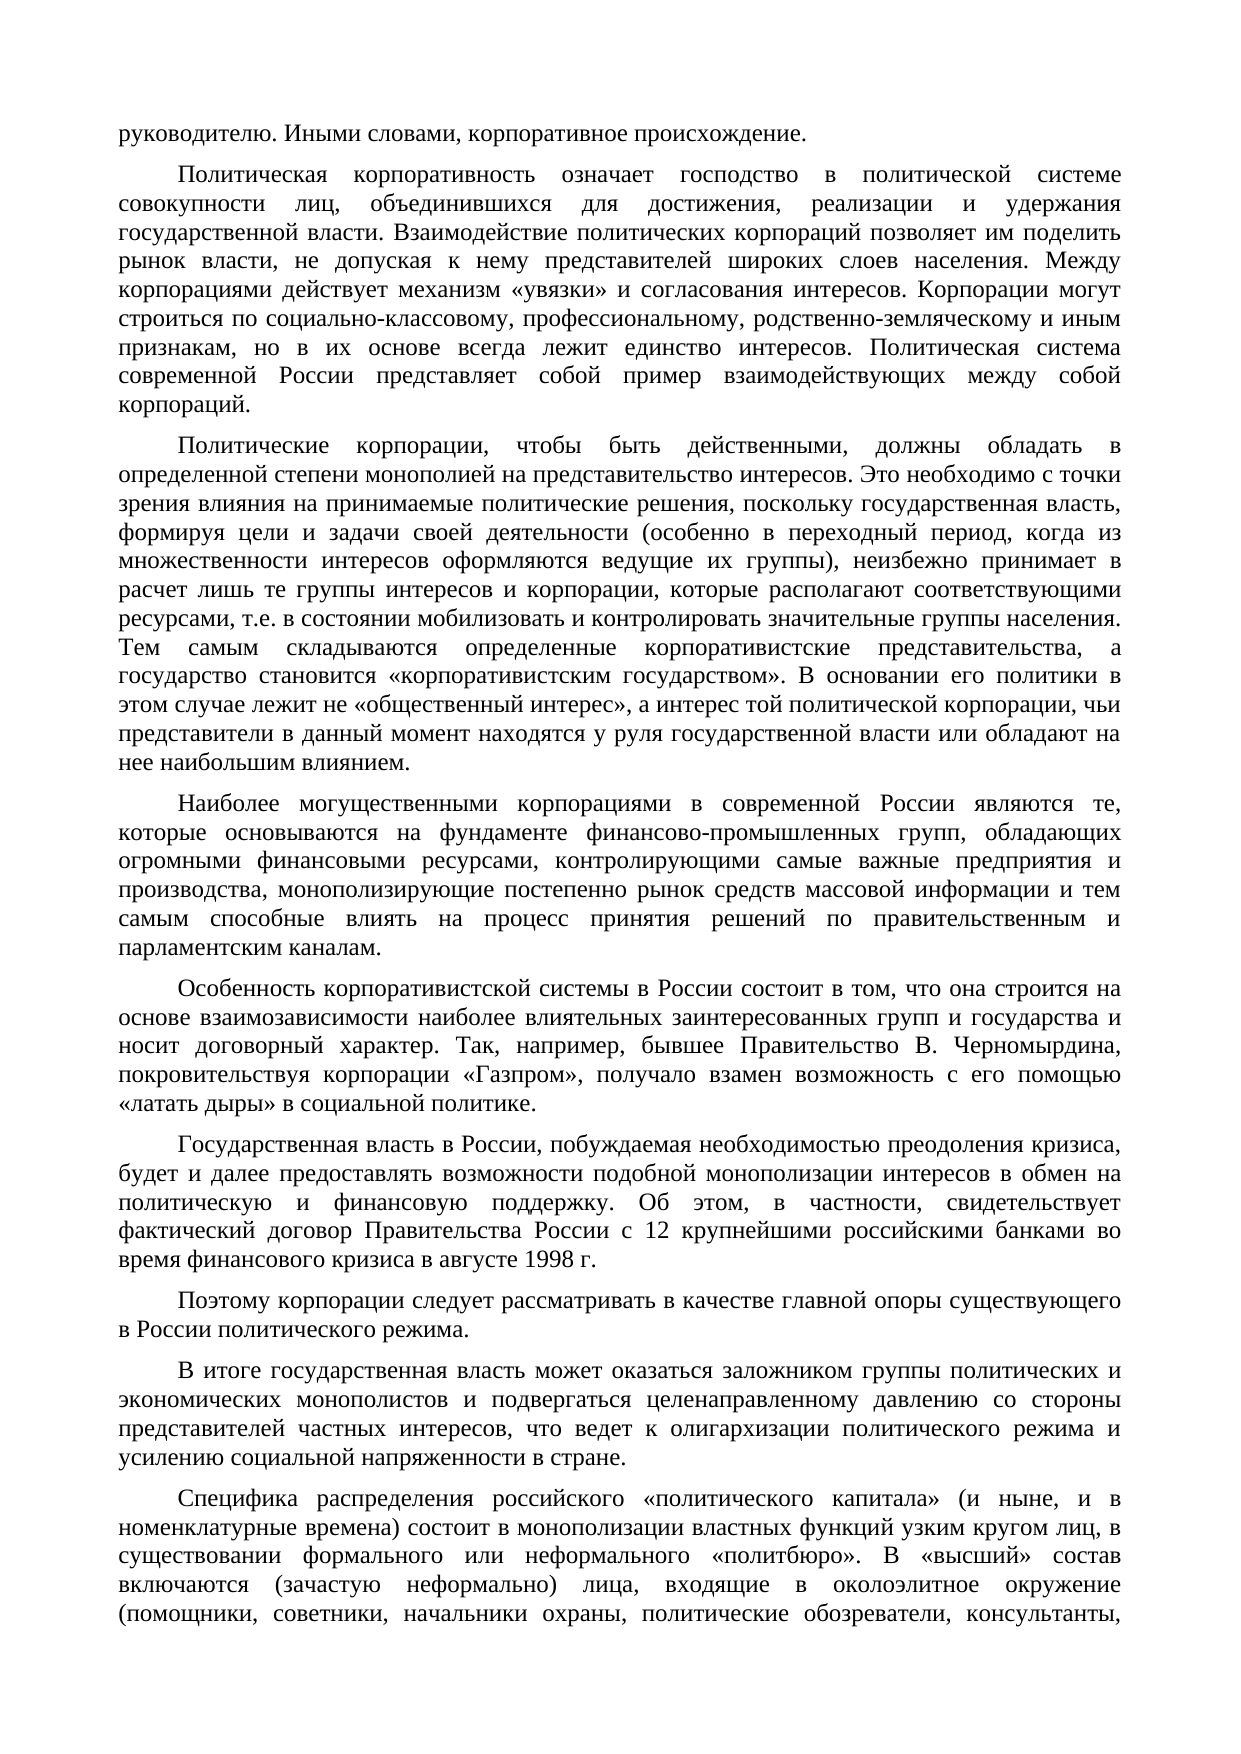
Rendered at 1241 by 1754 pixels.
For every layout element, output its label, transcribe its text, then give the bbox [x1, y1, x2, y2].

text Государственная власть в России, побуждаемая необходимостью преодоления кризиса, будет и далее предоставлять возможности подобной монополизации интересов в обмен на политическую и финансовую поддержку. Об этом, в частности, свидетельствует фактический договор Правительства России с 12 крупнейшими российскими банками во время финансового кризиса в августе 1998 г. [118, 1129, 1122, 1273]
text Политические корпорации, чтобы быть действенными, должны обладать в определенной степени монополией на представительство интересов. Это необходимо с точки зрения влияния на принимаемые политические решения, поскольку государственная власть, формируя цели и задачи своей деятельности (особенно в переходный период, когда из множественности интересов оформляются ведущие их группы), неизбежно принимает в расчет лишь те группы интересов и корпорации, которые располагают соответствующими ресурсами, т.е. в состоянии мобилизовать и контролировать значительные группы населения. Тем самым складываются определенные корпоративистские представительства, а государство становится «корпоративистским государством». В основании его политики в этом случае лежит не «общественный интерес», а интерес той политической корпорации, чьи представители в данный момент находятся у руля государственной власти или обладают на нее наибольшим влиянием. [118, 431, 1122, 776]
text В итоге государственная власть может оказаться заложником группы политических и экономических монополистов и подвергаться целенаправленному давлению со стороны представителей частных интересов, что ведет к олигархизации политического режима и усилению социальной напряженности в стране. [118, 1356, 1122, 1471]
text Особенность корпоративистской системы в России состоит в том, что она строится на основе взаимозависимости наиболее влиятельных заинтересованных групп и государства и носит договорный характер. Так, например, бывшее Правительство В. Черномырдина, покровительствуя корпорации «Газпром», получало взамен возможность с его помощью «латать дыры» в социальной политике. [118, 973, 1122, 1117]
text Политическая корпоративность означает господство в политической системе совокупности лиц, объединившихся для достижения, реализации и удержания государственной власти. Взаимодействие политических корпораций позволяет им поделить рынок власти, не допуская к нему представителей широких слоев населения. Между корпорациями действует механизм «увязки» и согласования интересов. Корпорации могут строиться по социально-классовому, профессиональному, родственно-земляческому и иным признакам, но в их основе всегда лежит единство интересов. Политическая система современной России представляет собой пример взаимодействующих между собой корпораций. [118, 159, 1122, 418]
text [118, 1483, 1122, 1627]
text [118, 118, 1122, 147]
text Наиболее могущественными корпорациями в современной России являются те, которые основываются на фундаменте финансово-промышленных групп, обладающих огромными финансовыми ресурсами, контролирующими самые важные предприятия и производства, монополизирующие постепенно рынок средств массовой информации и тем самым способные влиять на процесс принятия решений по правительственным и парламентским каналам. [118, 788, 1122, 961]
text Поэтому корпорации следует рассматривать в качестве главной опоры существующего в России политического режима. [118, 1286, 1122, 1343]
